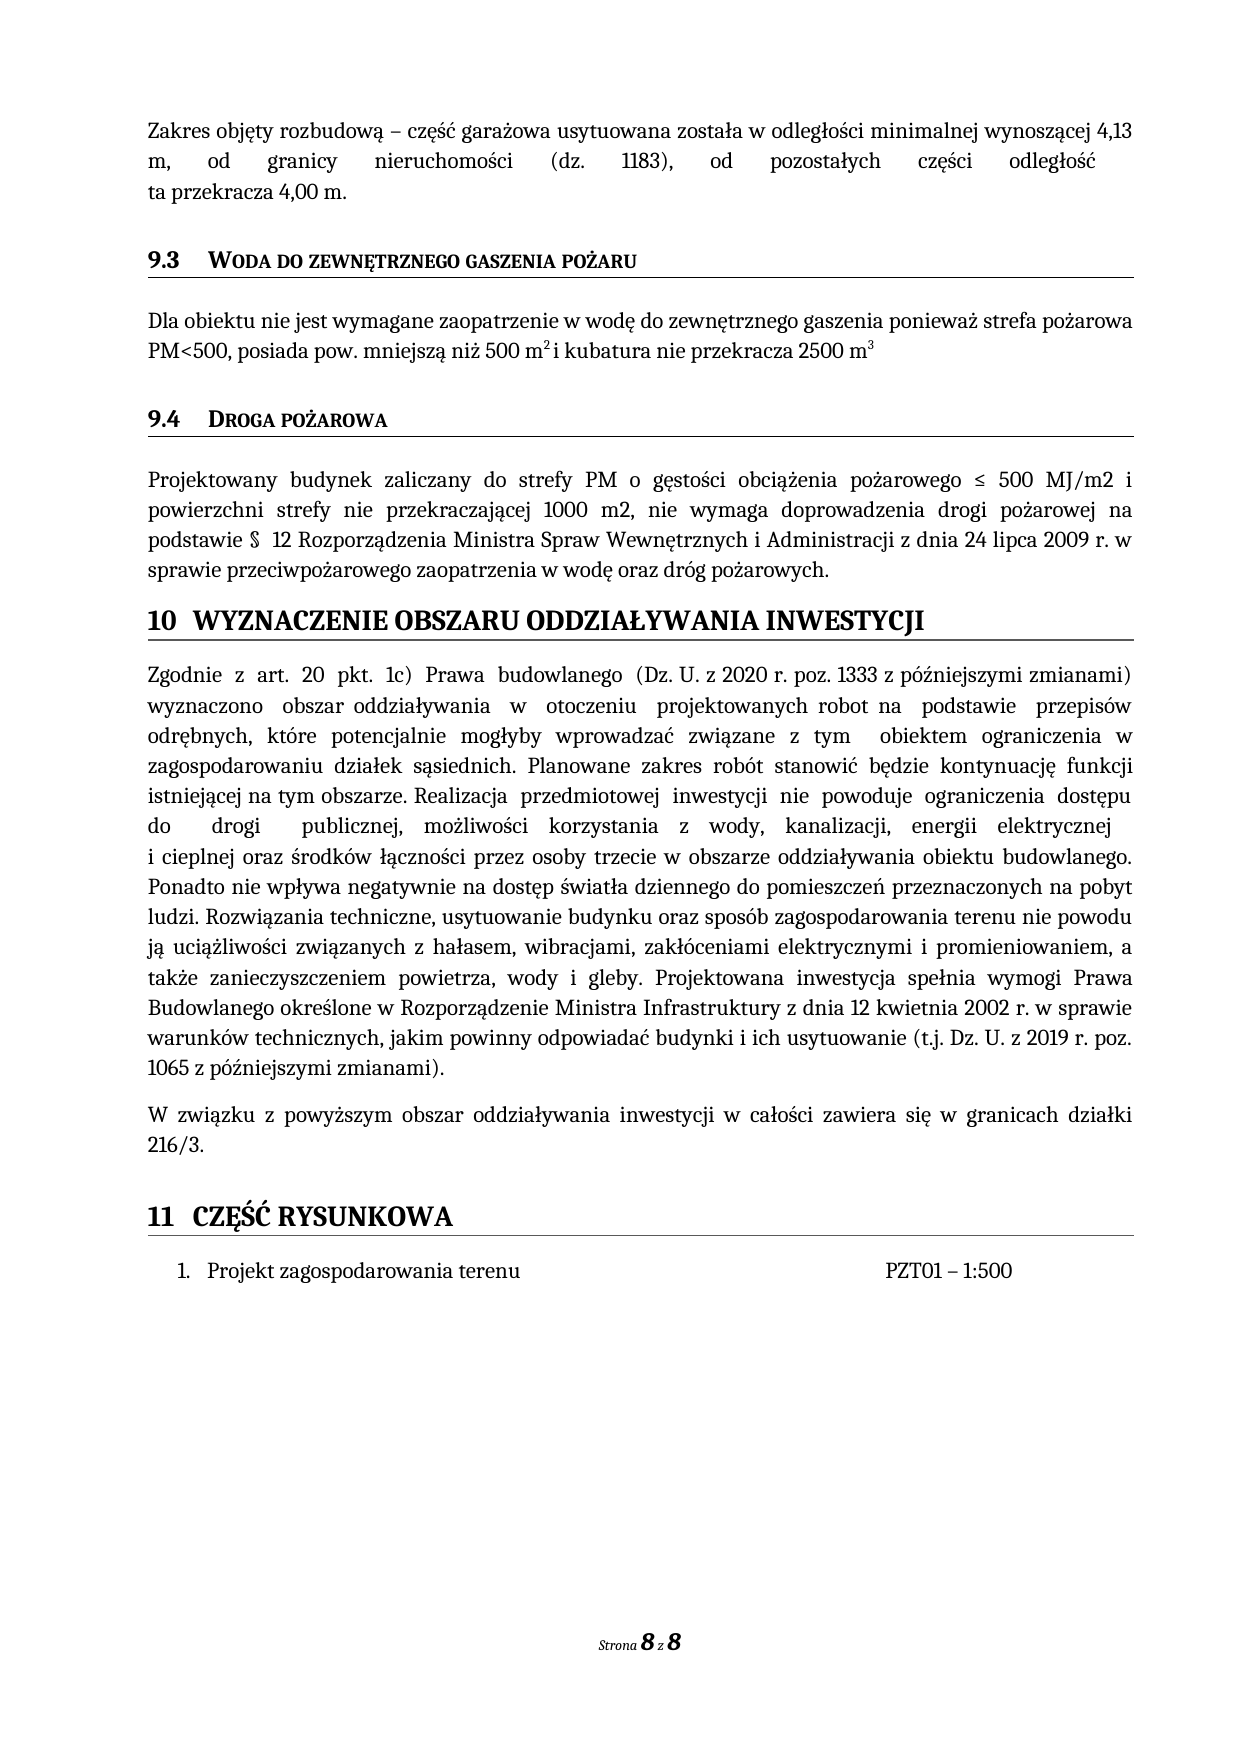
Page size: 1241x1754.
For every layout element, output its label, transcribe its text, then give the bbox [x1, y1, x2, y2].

subtitle CZĘŚĆ RYSUNKOWA [148, 1200, 1134, 1235]
text W związku z powyższym obszar oddziaływania inwestycji w całości zawiera się w granicach działki 216/3. [148, 1102, 1134, 1158]
text Zgodnie z art. 20 pkt. 1c) Prawa budowlanego (Dz. U. z 2020 r. poz. 1333 z późniejszymi zmianami) wyznaczono obszar oddziaływania w otoczeniu projektowanych robot na podstawie przepisów odrębnych, które potencjalnie mogłyby wprowadzać związane z tym obiektem ograniczenia w zagospodarowaniu działek sąsiednich. Planowane zakres robót stanowić będzie kontynuację funkcji istniejącej na tym obszarze. Realizacja przedmiotowej inwestycji nie powoduje ograniczenia dostępu do drogi publicznej, możliwości korzystania z wody, kanalizacji, energii elektrycznej i cieplnej oraz środków łączności przez osoby trzecie w obszarze oddziaływania obiektu budowlanego. Ponadto nie wpływa negatywnie na dostęp światła dziennego do pomieszczeń przeznaczonych na pobyt ludzi. Rozwiązania techniczne, usytuowanie budynku oraz sposób zagospodarowania terenu nie powodu ją uciążliwości związanych z hałasem, wibracjami, zakłóceniami elektrycznymi i promieniowaniem, a także zanieczyszczeniem powietrza, wody i gleby. Projektowana inwestycja spełnia wymogi Prawa Budowlanego określone w Rozporządzenie Ministra Infrastruktury z dnia 12 kwietnia 2002 r. w sprawie warunków technicznych, jakim powinny odpowiadać budynki i ich usytuowanie (t.j. Dz. U. z 2019 r. poz. 1065 z późniejszymi zmianami). [148, 662, 1134, 1081]
subtitle WYZNACZENIE OBSZARU ODDZIAŁYWANIA INWESTYCJI [148, 604, 1134, 639]
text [148, 118, 1134, 205]
text Dla obiektu nie jest wymagane zaopatrzenie w wodę do zewnętrznego gaszenia ponieważ strefa pożarowa PM<500, posiada pow. mniejszą niż 500 m2 i kubatura nie przekracza 2500 m3 [148, 307, 1134, 364]
subtitle Woda do zewnętrznego gaszenia pożaru [148, 246, 1134, 277]
subtitle Droga pożarowa [148, 405, 1134, 436]
text Projektowany budynek zaliczany do strefy PM o gęstości obciążenia pożarowego ≤ 500 MJ/m2 i powierzchni strefy nie przekraczającej 1000 m2, nie wymaga doprowadzenia drogi pożarowej na podstawie § 12 Rozporządzenia Ministra Spraw Wewnętrznych i Administracji z dnia 24 lipca 2009 r. w sprawie przeciwpożarowego zaopatrzenia w wodę oraz dróg pożarowych. [148, 466, 1134, 583]
title Projekt zagospodarowania terenu PZT01 – 1:500 [177, 1258, 1134, 1284]
